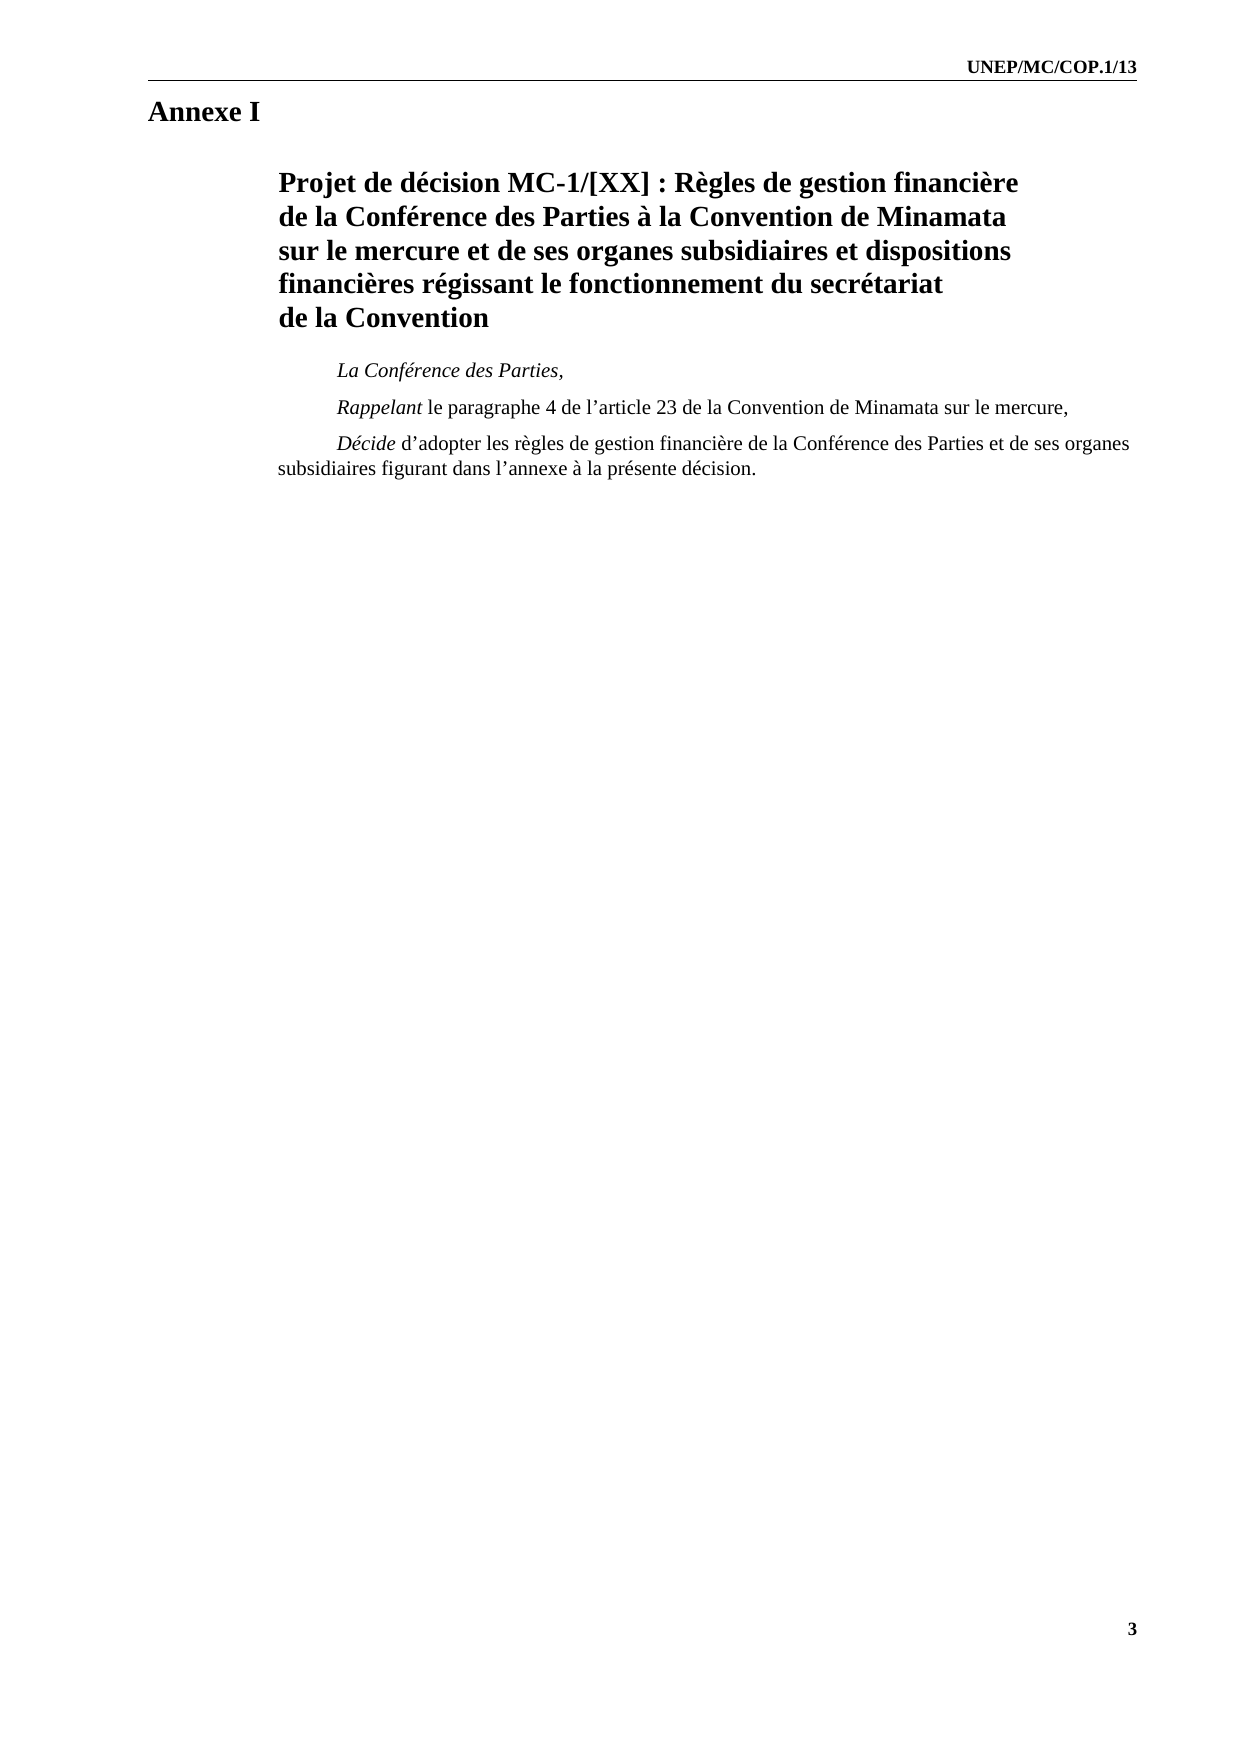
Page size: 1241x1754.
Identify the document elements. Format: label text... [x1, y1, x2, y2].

text La Conférence des Parties, [278, 358, 1137, 382]
text Décide d’adopter les règles de gestion financière de la Conférence des Parties et de ses organes subsidiaires figurant dans l’annexe à la présente décision. [278, 431, 1137, 479]
text Annexe I [148, 94, 1137, 128]
title Projet de décision MC-1/[XX] : Règles de gestion financière de la Conférence des Parties à la Convention de Minamata sur le mercure et de ses organes subsidiaires et dispositions financières régissant le fonctionnement du secrétariat de la Convention [278, 166, 1137, 333]
text Rappelant le paragraphe 4 de l’article 23 de la Convention de Minamata sur le mercure, [278, 395, 1137, 419]
